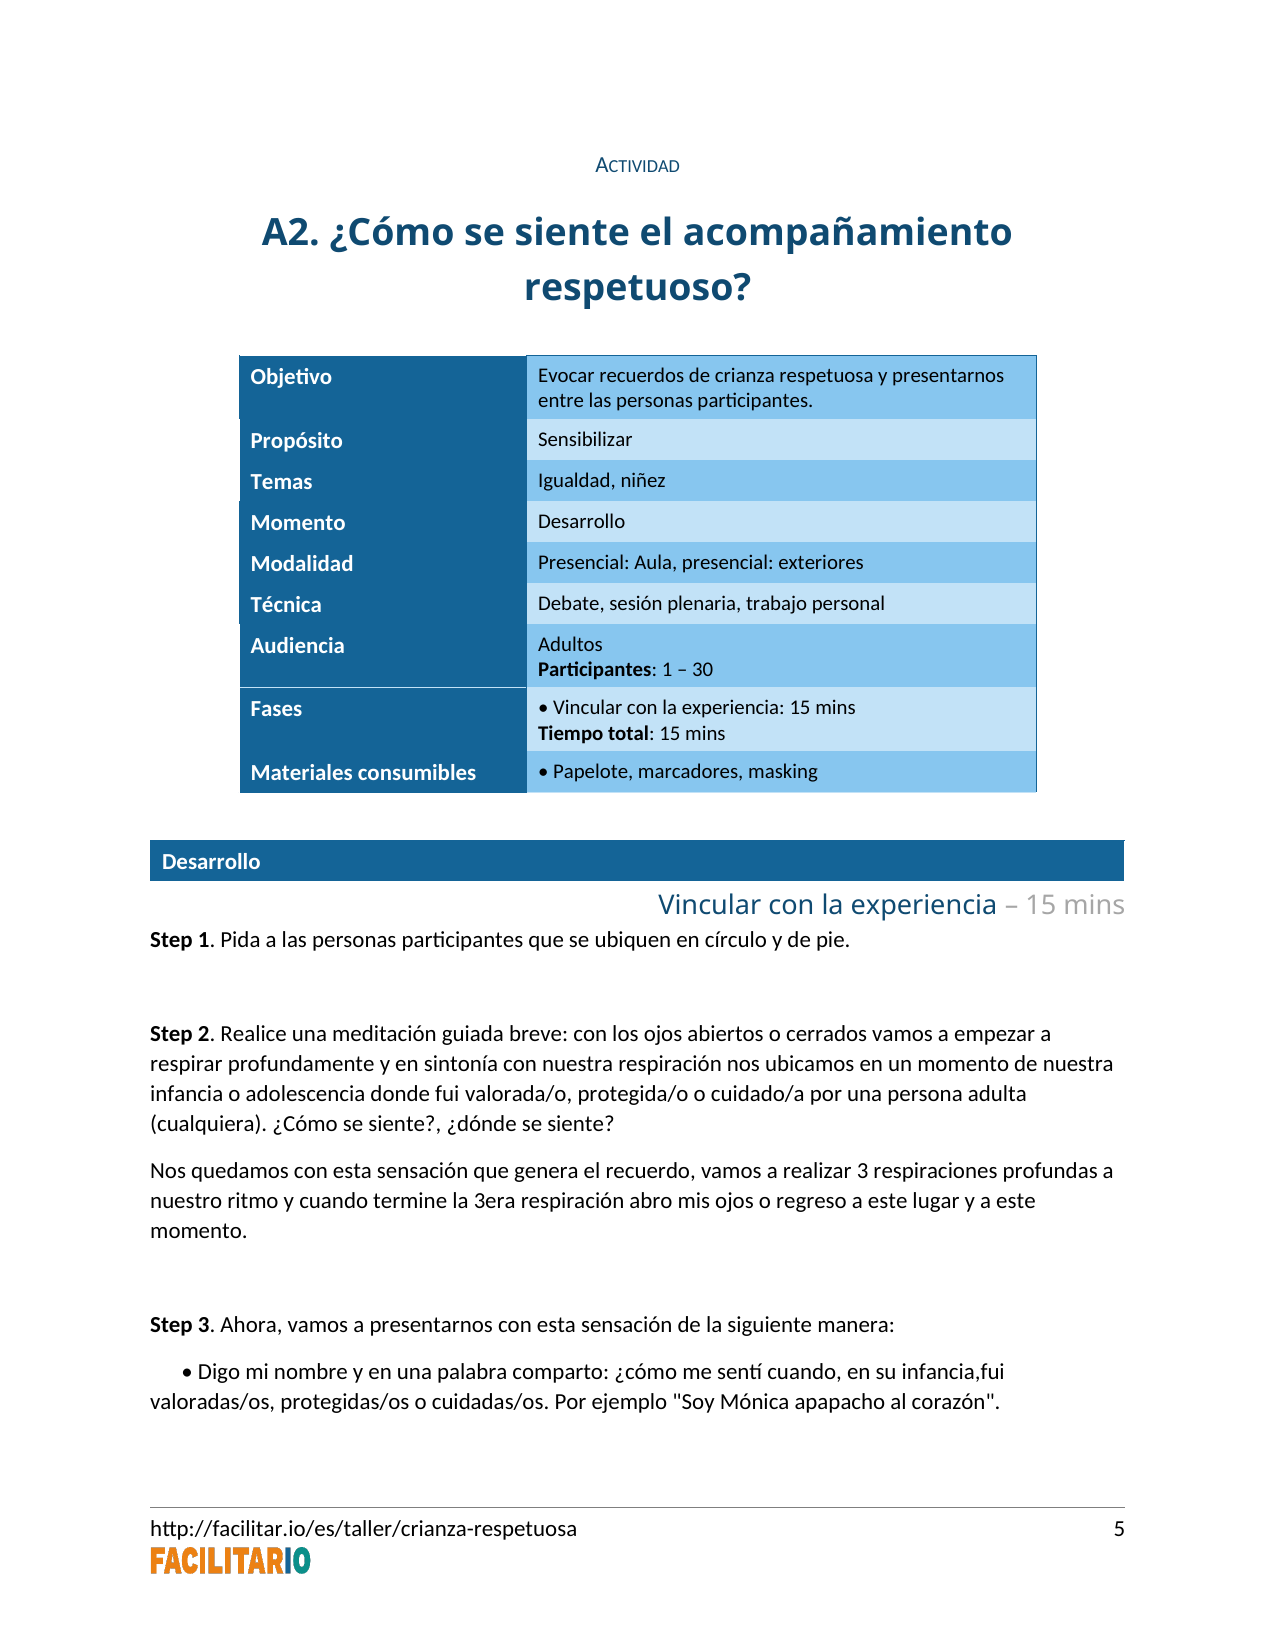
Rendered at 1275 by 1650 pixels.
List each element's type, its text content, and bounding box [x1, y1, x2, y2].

table_cell Fases [240, 689, 526, 751]
table_cell Igualdad, niñez [527, 460, 1036, 501]
subtitle Vincular con la experiencia – 15 mins [150, 885, 1125, 922]
table_cell Audiencia [240, 625, 526, 687]
table_cell Sensibilizar [527, 419, 1036, 460]
picture [145, 1544, 315, 1576]
table_header Evocar recuerdos de crianza respetuosa y presentarnos entre las personas participantes. [527, 356, 1036, 419]
table_cell Debate, sesión plenaria, trabajo personal [527, 583, 1036, 624]
text Step 1. Pida a las personas participantes que se ubiquen en círculo y de pie. [150, 925, 1125, 953]
subtitle A2. ¿Cómo se siente el acompañamiento respetuoso? [150, 205, 1125, 311]
table_cell Temas [240, 461, 526, 501]
table_cell Adultos Participantes: 1 – 30 [527, 624, 1036, 687]
text Step 2. Realice una meditación guiada breve: con los ojos abiertos o cerrados vamos a empezar a respirar profundamente y en sintonía con nuestra respiración nos ubicamos en un momento de nuestra infancia o adolescencia donde fui valorada/o, protegida/o o cuidado/a por una persona adulta (cualquiera). ¿Cómo se siente?, ¿dónde se siente? [150, 1019, 1125, 1137]
table_cell Materiales consumibles [240, 752, 526, 792]
table_cell Presencial: Aula, presencial: exteriores [527, 542, 1036, 583]
table_header Desarrollo [151, 841, 1124, 881]
text Nos quedamos con esta sensación que genera el recuerdo, vamos a realizar 3 respiraciones profundas a nuestro ritmo y cuando termine la 3era respiración abro mis ojos o regreso a este lugar y a este momento. [150, 1156, 1125, 1245]
table_cell Desarrollo [527, 501, 1036, 542]
table_header Objetivo [240, 356, 526, 419]
table_cell Momento [240, 502, 526, 542]
text • Digo mi nombre y en una palabra comparto: ¿cómo me sentí cuando, en su infancia,fui valoradas/os, protegidas/os o cuidadas/os. Por ejemplo "Soy Mónica apapacho al corazón". [150, 1357, 1125, 1416]
table_cell • Papelote, marcadores, masking [527, 751, 1036, 792]
text Actividad [150, 150, 1125, 178]
text Step 3. Ahora, vamos a presentarnos con esta sensación de la siguiente manera: [150, 1310, 1125, 1338]
table_cell Técnica [240, 584, 526, 624]
table_cell Modalidad [240, 543, 526, 583]
table_cell • Vincular con la experiencia: 15 mins Tiempo total: 15 mins [527, 688, 1036, 751]
table_cell Propósito [240, 420, 526, 460]
